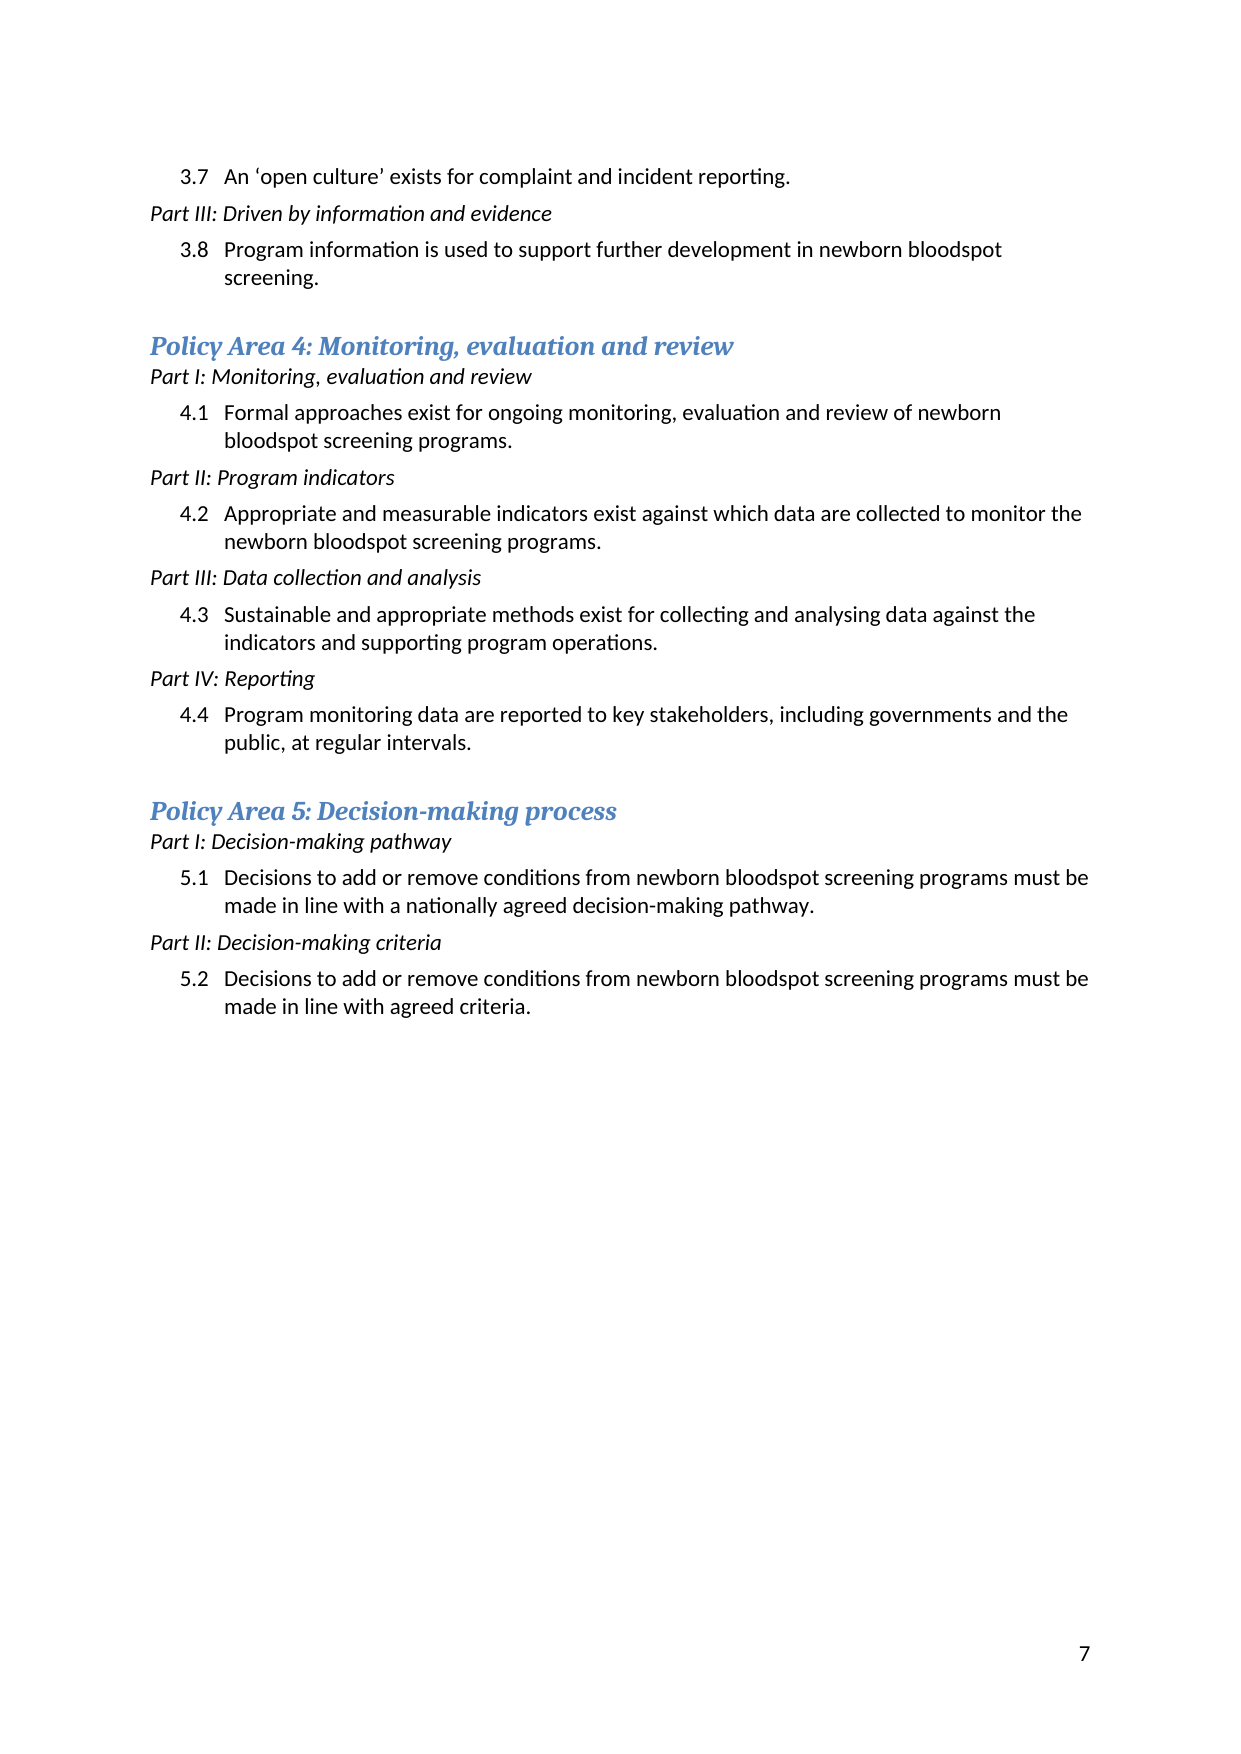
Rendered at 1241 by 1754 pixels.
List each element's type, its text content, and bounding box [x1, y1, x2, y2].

text 5.2 Decisions to add or remove conditions from newborn bloodspot screening programs must be made in line with agreed criteria. [179, 964, 1090, 1020]
text 3.8 Program information is used to support further development in newborn bloodspot screening. [179, 235, 1090, 291]
text 5.1 Decisions to add or remove conditions from newborn bloodspot screening programs must be made in line with a nationally agreed decision-making pathway. [179, 863, 1090, 919]
text Part I: Monitoring, evaluation and review [150, 362, 1090, 390]
text Policy Area 4: Monitoring, evaluation and review [150, 331, 1090, 362]
text 4.1 Formal approaches exist for ongoing monitoring, evaluation and review of newborn bloodspot screening programs. [179, 398, 1090, 454]
text 4.3 Sustainable and appropriate methods exist for collecting and analysing data against the indicators and supporting program operations. [179, 600, 1090, 656]
text Part IV: Reporting [150, 664, 1090, 692]
text 4.2 Appropriate and measurable indicators exist against which data are collected to monitor the newborn bloodspot screening programs. [179, 499, 1090, 555]
text Part I: Decision-making pathway [150, 827, 1090, 855]
text Part III: Driven by information and evidence [150, 199, 1090, 227]
text Part II: Decision-making criteria [150, 928, 1090, 956]
text Policy Area 5: Decision-making process [150, 796, 1090, 827]
text 3.7 An ‘open culture’ exists for complaint and incident reporting. [179, 162, 1090, 191]
text Part II: Program indicators [150, 463, 1090, 491]
text Part III: Data collection and analysis [150, 563, 1090, 591]
text 4.4 Program monitoring data are reported to key stakeholders, including governments and the public, at regular intervals. [179, 700, 1090, 756]
